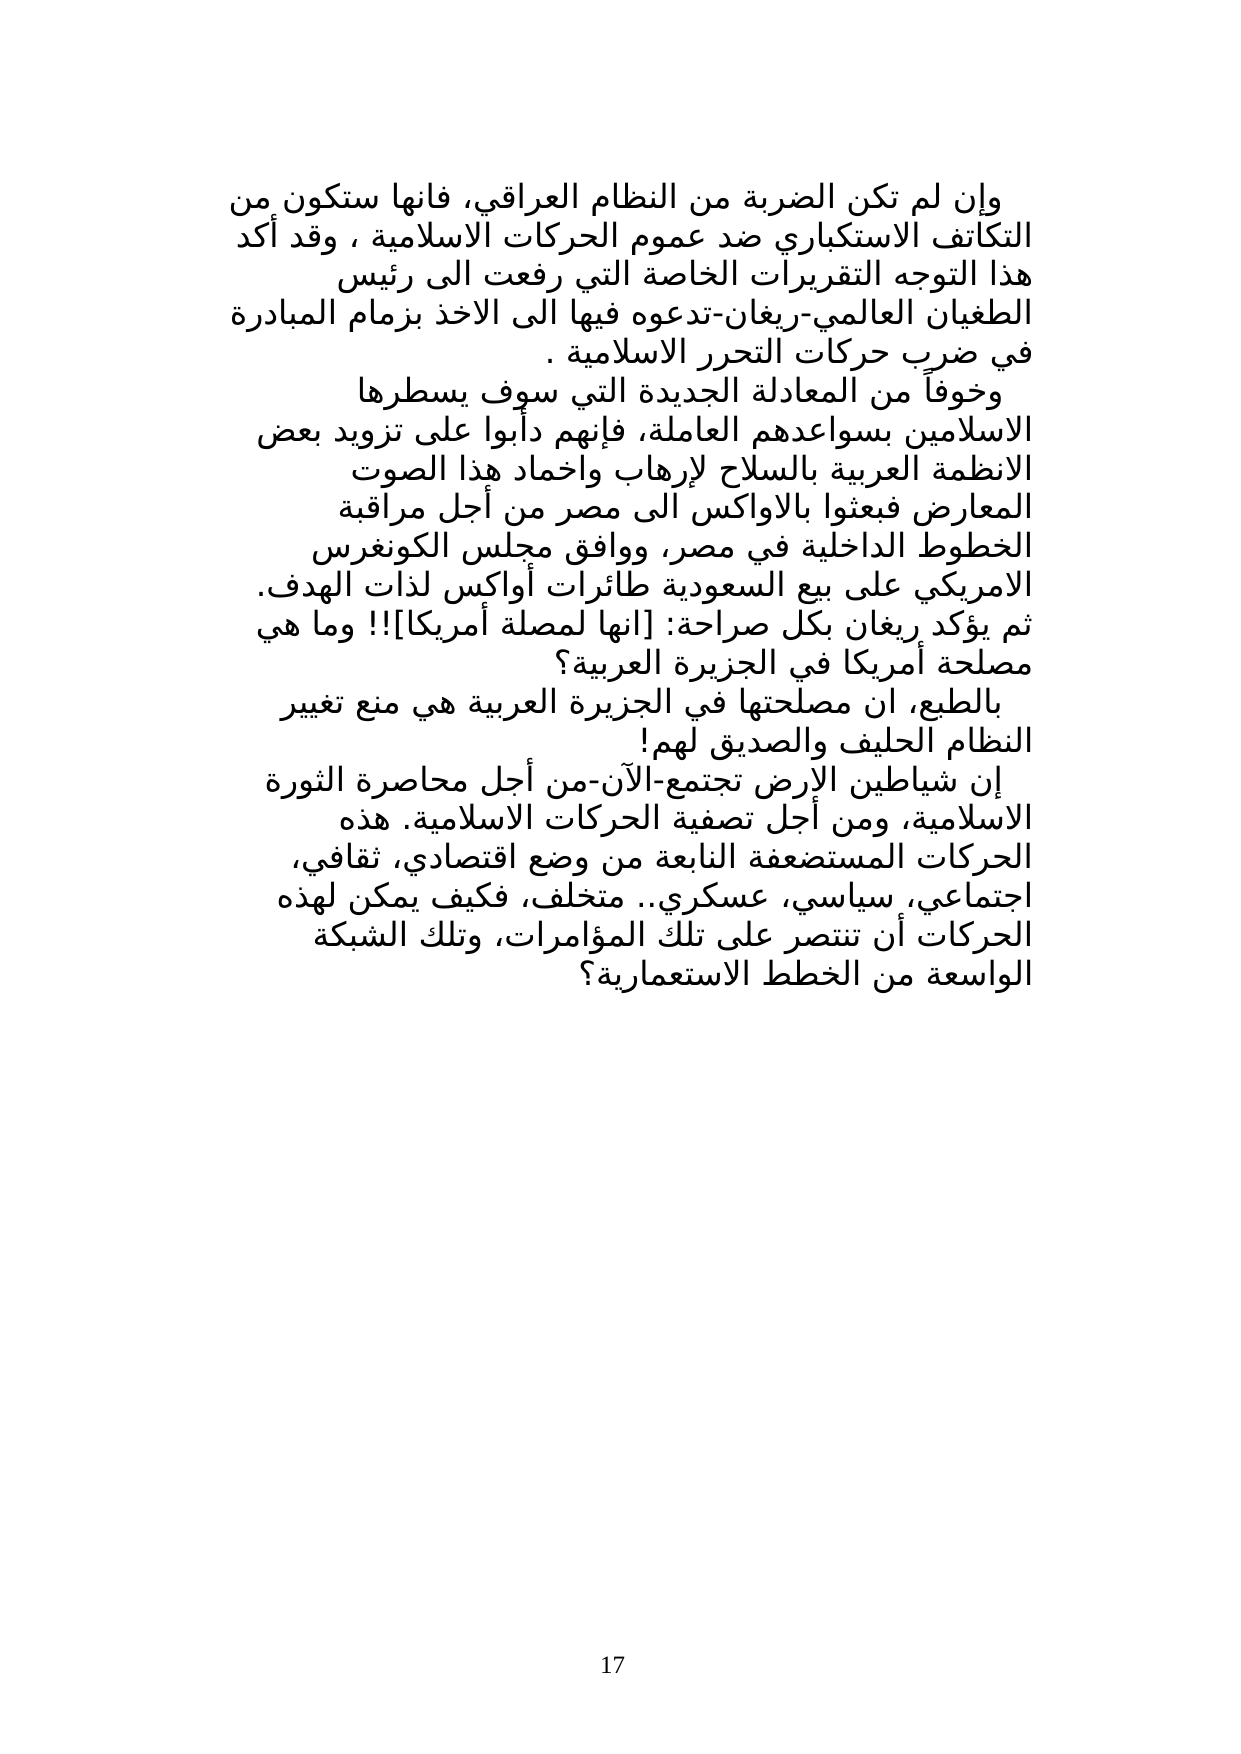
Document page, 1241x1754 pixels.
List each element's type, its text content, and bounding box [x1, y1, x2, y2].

text بالطبع، ان مصلحتها في الجزيرة العربية هي منع تغيير النظام الحليف والصديق لهم! [222, 682, 1033, 760]
text وخوفاً من المعادلة الجديدة التي سوف يسطرها الاسلامين بسواعدهم العاملة، فإنهم دأبوا على تزويد بعض الانظمة العربية بالسلاح لإرهاب واخماد هذا الصوت المعارض فبعثوا بالاواكس الى مصر من أجل مراقبة الخطوط الداخلية في مصر، ووافق مجلس الكونغرس الامريكي على بيع السعودية طائرات أواكس لذات الهدف. ثم يؤكد ريغان بكل صراحة: [انها لمصلة أمريكا]!! وما هي مصلحة أمريكا في الجزيرة العربية؟ [222, 371, 1033, 682]
text إن شياطين الارض تجتمع-الآن-من أجل محاصرة الثورة الاسلامية، ومن أجل تصفية الحركات الاسلامية. هذه الحركات المستضعفة النابعة من وضع اقتصادي، ثقافي، اجتماعي، سياسي، عسكري.. متخلف، فكيف يمكن لهذه الحركات أن تنتصر على تلك المؤامرات، وتلك الشبكة الواسعة من الخطط الاستعمارية؟ [222, 760, 1033, 993]
text وإن لم تكن الضربة من النظام العراقي، فانها ستكون من التكاتف الاستكباري ضد عموم الحركات الاسلامية ، وقد أكد هذا التوجه التقريرات الخاصة التي رفعت الى رئيس الطغيان العالمي-ريغان-تدعوه فيها الى الاخذ بزمام المبادرة في ضرب حركات التحرر الاسلامية . [222, 177, 1033, 371]
